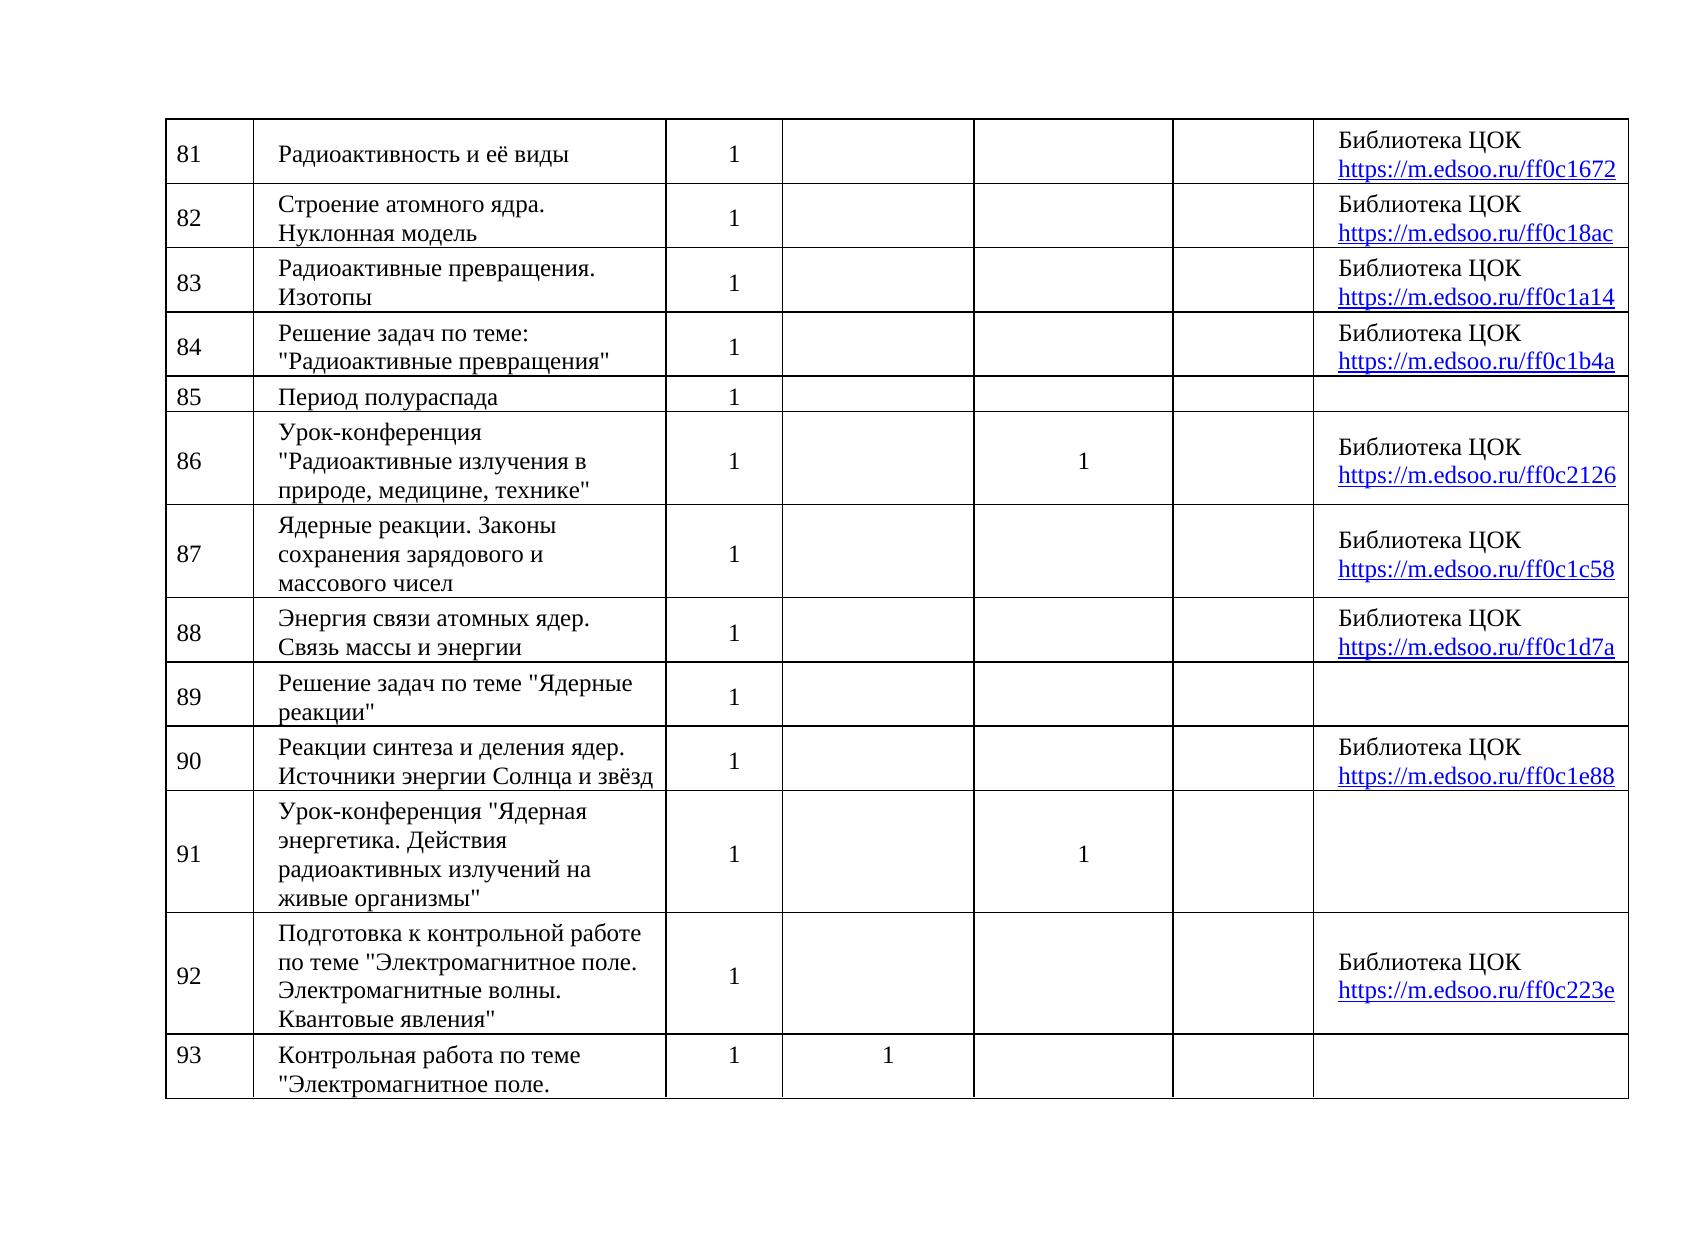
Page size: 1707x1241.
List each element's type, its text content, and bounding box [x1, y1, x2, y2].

table_cell [975, 120, 1172, 182]
table_cell Библиотека ЦОК https://m.edsoo.ru/ff0c1672 [1314, 120, 1628, 182]
table_cell [1174, 313, 1313, 375]
table_cell [975, 248, 1172, 311]
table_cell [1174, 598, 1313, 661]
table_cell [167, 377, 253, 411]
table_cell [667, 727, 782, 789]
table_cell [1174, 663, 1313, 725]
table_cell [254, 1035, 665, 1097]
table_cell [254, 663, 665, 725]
table_cell 81 [167, 120, 253, 182]
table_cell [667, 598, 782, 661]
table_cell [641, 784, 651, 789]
table_cell Библиотека ЦОК https://m.edsoo.ru/ff0c18ac [1314, 184, 1628, 247]
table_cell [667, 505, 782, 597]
table_cell [783, 120, 973, 182]
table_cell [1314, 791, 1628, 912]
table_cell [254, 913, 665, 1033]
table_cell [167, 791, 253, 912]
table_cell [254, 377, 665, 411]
table_cell [975, 184, 1172, 247]
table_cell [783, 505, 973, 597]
table_cell [1174, 184, 1313, 247]
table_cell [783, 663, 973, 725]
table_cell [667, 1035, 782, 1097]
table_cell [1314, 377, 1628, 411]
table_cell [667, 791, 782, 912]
table_cell Радиоактивные превращения. Изотопы [254, 248, 665, 311]
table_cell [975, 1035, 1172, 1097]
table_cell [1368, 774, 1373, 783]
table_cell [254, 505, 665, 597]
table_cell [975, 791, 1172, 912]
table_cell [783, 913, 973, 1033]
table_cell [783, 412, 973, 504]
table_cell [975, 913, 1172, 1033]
table_cell 1 [667, 248, 782, 311]
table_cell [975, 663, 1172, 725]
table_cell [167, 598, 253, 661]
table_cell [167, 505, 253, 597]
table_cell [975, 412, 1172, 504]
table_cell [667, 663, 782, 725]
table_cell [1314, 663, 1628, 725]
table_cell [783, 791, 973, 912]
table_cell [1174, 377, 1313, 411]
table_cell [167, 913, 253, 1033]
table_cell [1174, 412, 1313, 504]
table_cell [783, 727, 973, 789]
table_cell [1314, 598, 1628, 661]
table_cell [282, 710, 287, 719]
table_cell [783, 248, 973, 311]
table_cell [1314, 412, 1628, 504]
table_cell 82 [167, 184, 253, 247]
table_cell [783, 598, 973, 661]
table_cell Строение атомного ядра. Нуклонная модель [254, 184, 665, 247]
table_cell [783, 313, 973, 375]
table_cell Библиотека ЦОК https://m.edsoo.ru/ff0c1a14 [1314, 248, 1628, 311]
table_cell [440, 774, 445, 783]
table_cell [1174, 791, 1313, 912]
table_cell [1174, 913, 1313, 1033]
table_cell 1 [667, 120, 782, 182]
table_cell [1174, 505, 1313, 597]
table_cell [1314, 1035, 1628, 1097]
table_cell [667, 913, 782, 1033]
table_cell [975, 313, 1172, 375]
table_cell 1 [667, 313, 782, 375]
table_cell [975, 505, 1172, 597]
table_cell 1 [667, 184, 782, 247]
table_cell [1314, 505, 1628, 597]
table_cell [783, 184, 973, 247]
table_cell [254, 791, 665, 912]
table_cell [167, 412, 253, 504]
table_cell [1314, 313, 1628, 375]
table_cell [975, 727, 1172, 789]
table_cell 84 [167, 313, 253, 375]
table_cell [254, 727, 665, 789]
table_cell [1174, 248, 1313, 311]
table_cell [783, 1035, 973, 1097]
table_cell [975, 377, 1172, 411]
table_cell Решение задач по теме: "Радиоактивные превращения" [254, 313, 665, 375]
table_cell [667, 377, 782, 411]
table_cell 83 [167, 248, 253, 311]
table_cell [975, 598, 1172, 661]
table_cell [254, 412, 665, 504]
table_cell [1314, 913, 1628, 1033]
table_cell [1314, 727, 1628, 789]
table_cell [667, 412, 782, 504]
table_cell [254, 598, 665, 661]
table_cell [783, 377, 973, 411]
table_cell [1174, 120, 1313, 182]
table_cell Радиоактивность и её виды [254, 120, 665, 182]
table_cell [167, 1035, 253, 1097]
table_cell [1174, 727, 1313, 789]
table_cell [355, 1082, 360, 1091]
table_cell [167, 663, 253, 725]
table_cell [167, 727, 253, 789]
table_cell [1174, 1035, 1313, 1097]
